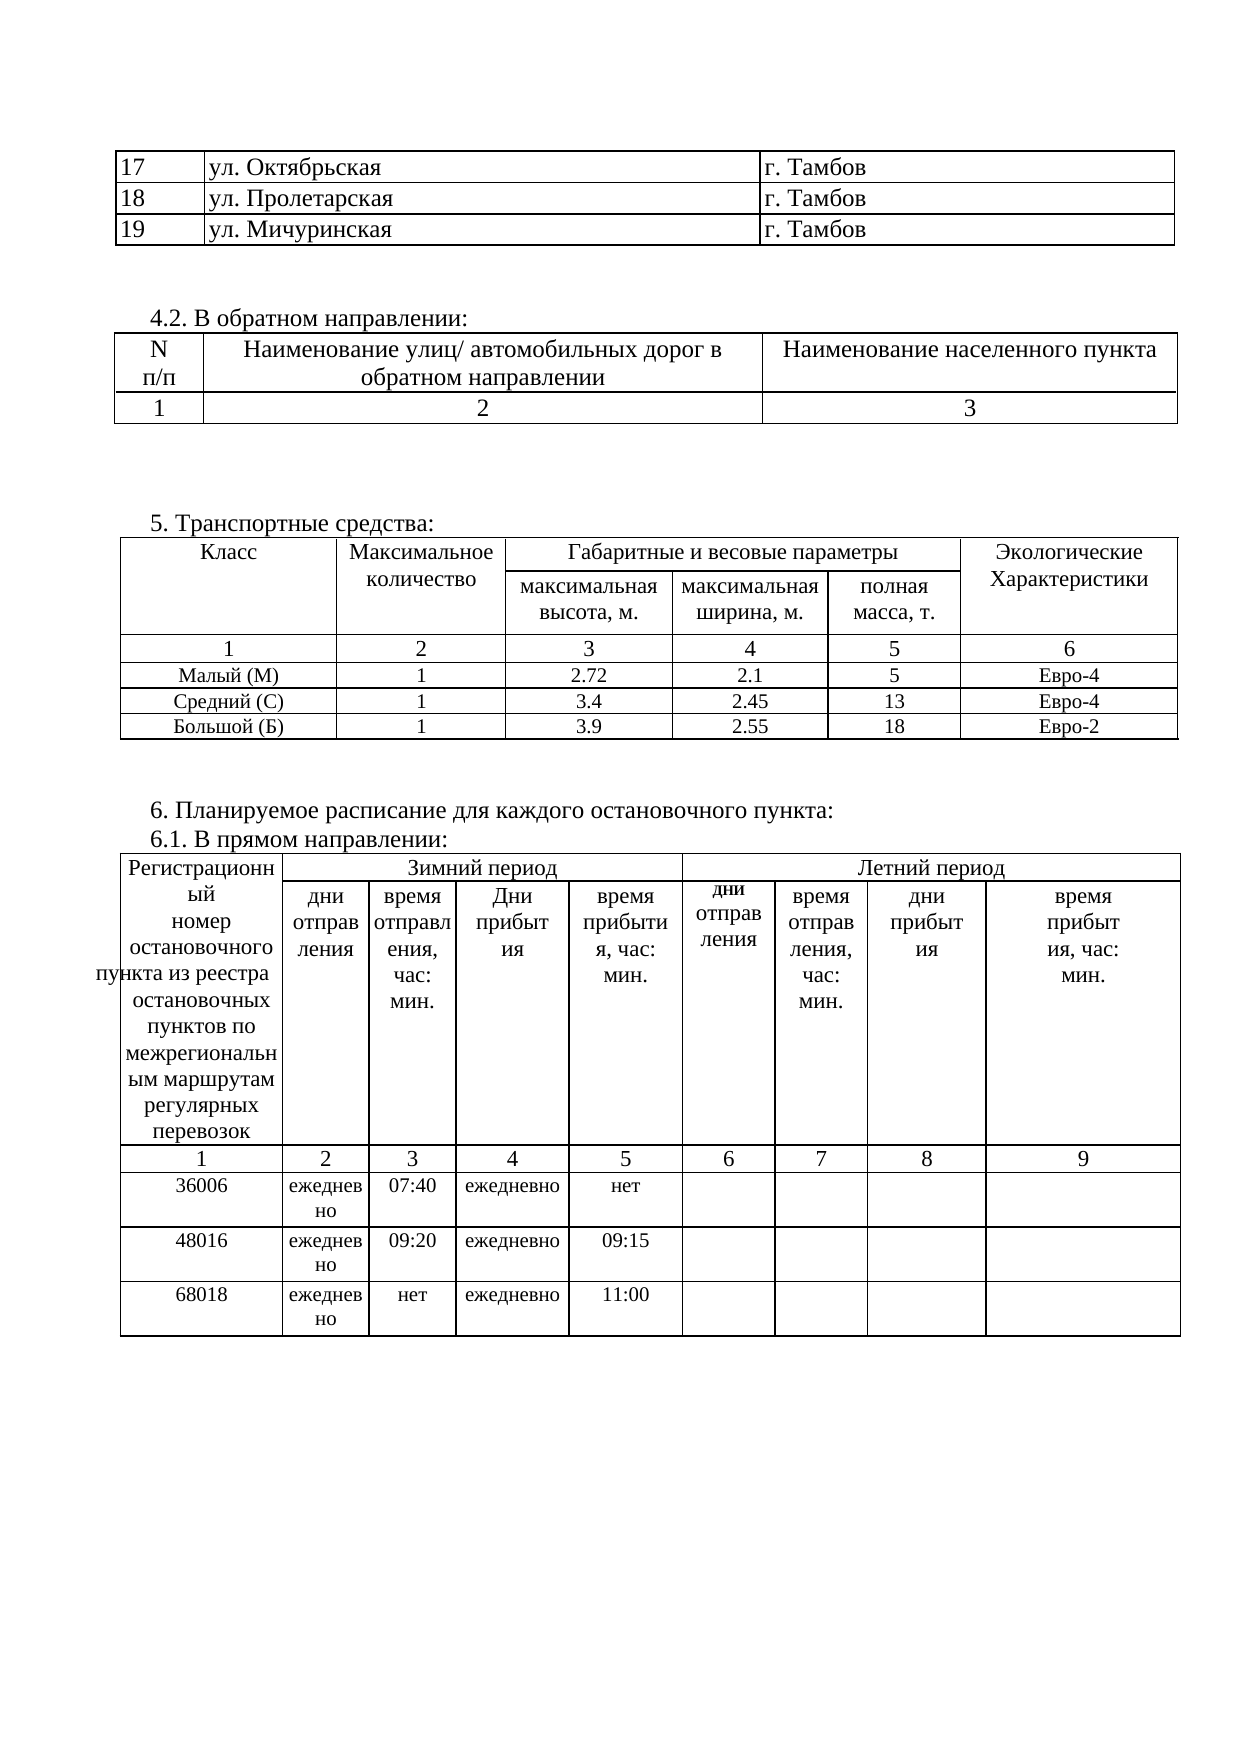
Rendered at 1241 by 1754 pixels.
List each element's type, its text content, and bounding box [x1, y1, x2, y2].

table_cell Евро-4 [961, 689, 1177, 713]
text 5. Транспортные средства: [150, 508, 1090, 537]
table_cell [776, 1228, 867, 1281]
table_cell [683, 1282, 774, 1335]
table_cell [868, 1282, 985, 1335]
table_cell дни прибыт ия [868, 882, 985, 1144]
table_cell [868, 1228, 985, 1281]
table_cell 1 [115, 392, 203, 423]
table_cell 3 [763, 391, 1177, 423]
table_cell 18 [829, 714, 960, 738]
table_cell дни отправ ления [283, 882, 368, 1144]
table_cell время прибыт ия, час: мин. [987, 882, 1180, 1144]
table_cell 2.55 [673, 714, 827, 738]
table_header Летний период [683, 854, 1180, 880]
table_cell нет [570, 1173, 682, 1226]
table_header Экологические Характеристики [961, 538, 1177, 633]
table_cell Средний (С) [121, 689, 336, 713]
table_cell 1 [337, 689, 505, 713]
table_cell нет [370, 1282, 455, 1335]
table_cell 8 [868, 1146, 985, 1172]
table_cell 4 [457, 1146, 568, 1172]
table_cell максимальная ширина, м. [673, 572, 827, 633]
table_cell 18 [117, 183, 204, 213]
table_cell 7 [776, 1146, 867, 1172]
table_cell ежедневно [283, 1282, 368, 1335]
table_cell 1 [337, 663, 505, 687]
table_cell 3 [370, 1146, 455, 1172]
table_cell ежедневно [283, 1228, 368, 1281]
table_cell [776, 1282, 867, 1335]
table_cell ул. Октябрьская [205, 152, 759, 181]
table_cell ежедневно [457, 1173, 568, 1226]
text 6.1. В прямом направлении: [150, 824, 1090, 852]
table_cell [868, 1173, 985, 1226]
text 6. Планируемое расписание для каждого остановочного пункта: [150, 795, 1090, 824]
table_cell г. Тамбов [761, 215, 1174, 244]
table_cell время прибыти я, час: мин. [570, 882, 682, 1144]
table_cell 13 [829, 689, 960, 713]
table_cell 1 [121, 1146, 282, 1172]
table_cell [987, 1173, 1180, 1226]
table_cell время отправ ления, час: мин. [776, 882, 867, 1144]
text 4.2. В обратном направлении: [150, 303, 1090, 332]
table_cell 5 [829, 635, 960, 661]
table_cell ежедневно [457, 1228, 568, 1281]
table_cell 09:15 [570, 1228, 682, 1281]
table_cell ул. Пролетарская [205, 183, 759, 213]
table_cell 6 [961, 635, 1177, 661]
table_cell 6 [683, 1146, 774, 1172]
table_cell 5 [829, 663, 960, 687]
table_cell 2 [337, 635, 505, 661]
table_cell ДНИ отправ ления [683, 882, 774, 1144]
table_cell г. Тамбов [761, 183, 1174, 213]
table_cell 2 [204, 393, 762, 423]
table_cell 09:20 [370, 1228, 455, 1281]
table_cell 19 [117, 215, 204, 244]
table_cell Евро-2 [961, 714, 1177, 738]
table_cell 3.9 [506, 714, 672, 738]
table_header Наименование улиц/ автомобильных дорог в обратном направлении [204, 334, 762, 391]
table_cell полная масса, т. [829, 572, 960, 633]
table_cell [683, 1173, 774, 1226]
table_cell 17 [117, 152, 204, 181]
table_cell Малый (М) [121, 663, 336, 687]
table_header Регистрационный номер остановочного пункта из реестра остановочных пунктов по межрегиональным маршрутам регулярных перевозок [121, 854, 282, 1144]
table_cell Евро-4 [961, 663, 1177, 687]
table_cell максимальная высота, м. [506, 572, 672, 633]
table_header Максимальное количество [337, 538, 505, 633]
table_cell 2 [283, 1146, 368, 1172]
table_cell 2.45 [673, 689, 827, 713]
table_cell 68018 [121, 1282, 282, 1335]
table_header Габаритные и весовые параметры [506, 538, 960, 570]
table_cell 2.72 [506, 663, 672, 687]
table_cell 2.1 [673, 663, 827, 687]
table_cell Большой (Б) [121, 714, 336, 738]
table_header Зимний период [283, 854, 682, 880]
table_cell г. Тамбов [761, 152, 1174, 181]
table_cell 4 [673, 635, 827, 661]
table_header N п/п [115, 334, 203, 391]
table_cell [987, 1282, 1180, 1335]
table_cell [987, 1228, 1180, 1281]
table_cell 9 [987, 1146, 1180, 1172]
table_cell ул. Мичуринская [205, 215, 759, 244]
table_cell 1 [121, 635, 336, 661]
table_cell 11:00 [570, 1282, 682, 1335]
table_cell 3 [506, 635, 672, 661]
table_cell 48016 [121, 1228, 282, 1281]
table_header Класс [121, 538, 336, 633]
table_cell [776, 1173, 867, 1226]
table_cell [683, 1228, 774, 1281]
table_cell Дни прибыт ия [457, 882, 568, 1144]
table_cell ежедневно [457, 1282, 568, 1335]
table_cell время отправл ения, час: мин. [370, 882, 455, 1144]
table_cell 36006 [121, 1173, 282, 1226]
table_header Наименование населенного пункта [763, 334, 1177, 391]
table_cell 07:40 [370, 1173, 455, 1226]
table_cell 5 [570, 1146, 682, 1172]
table_cell 1 [337, 714, 505, 738]
table_cell ежедневно [283, 1173, 368, 1226]
table_cell 3.4 [506, 689, 672, 713]
